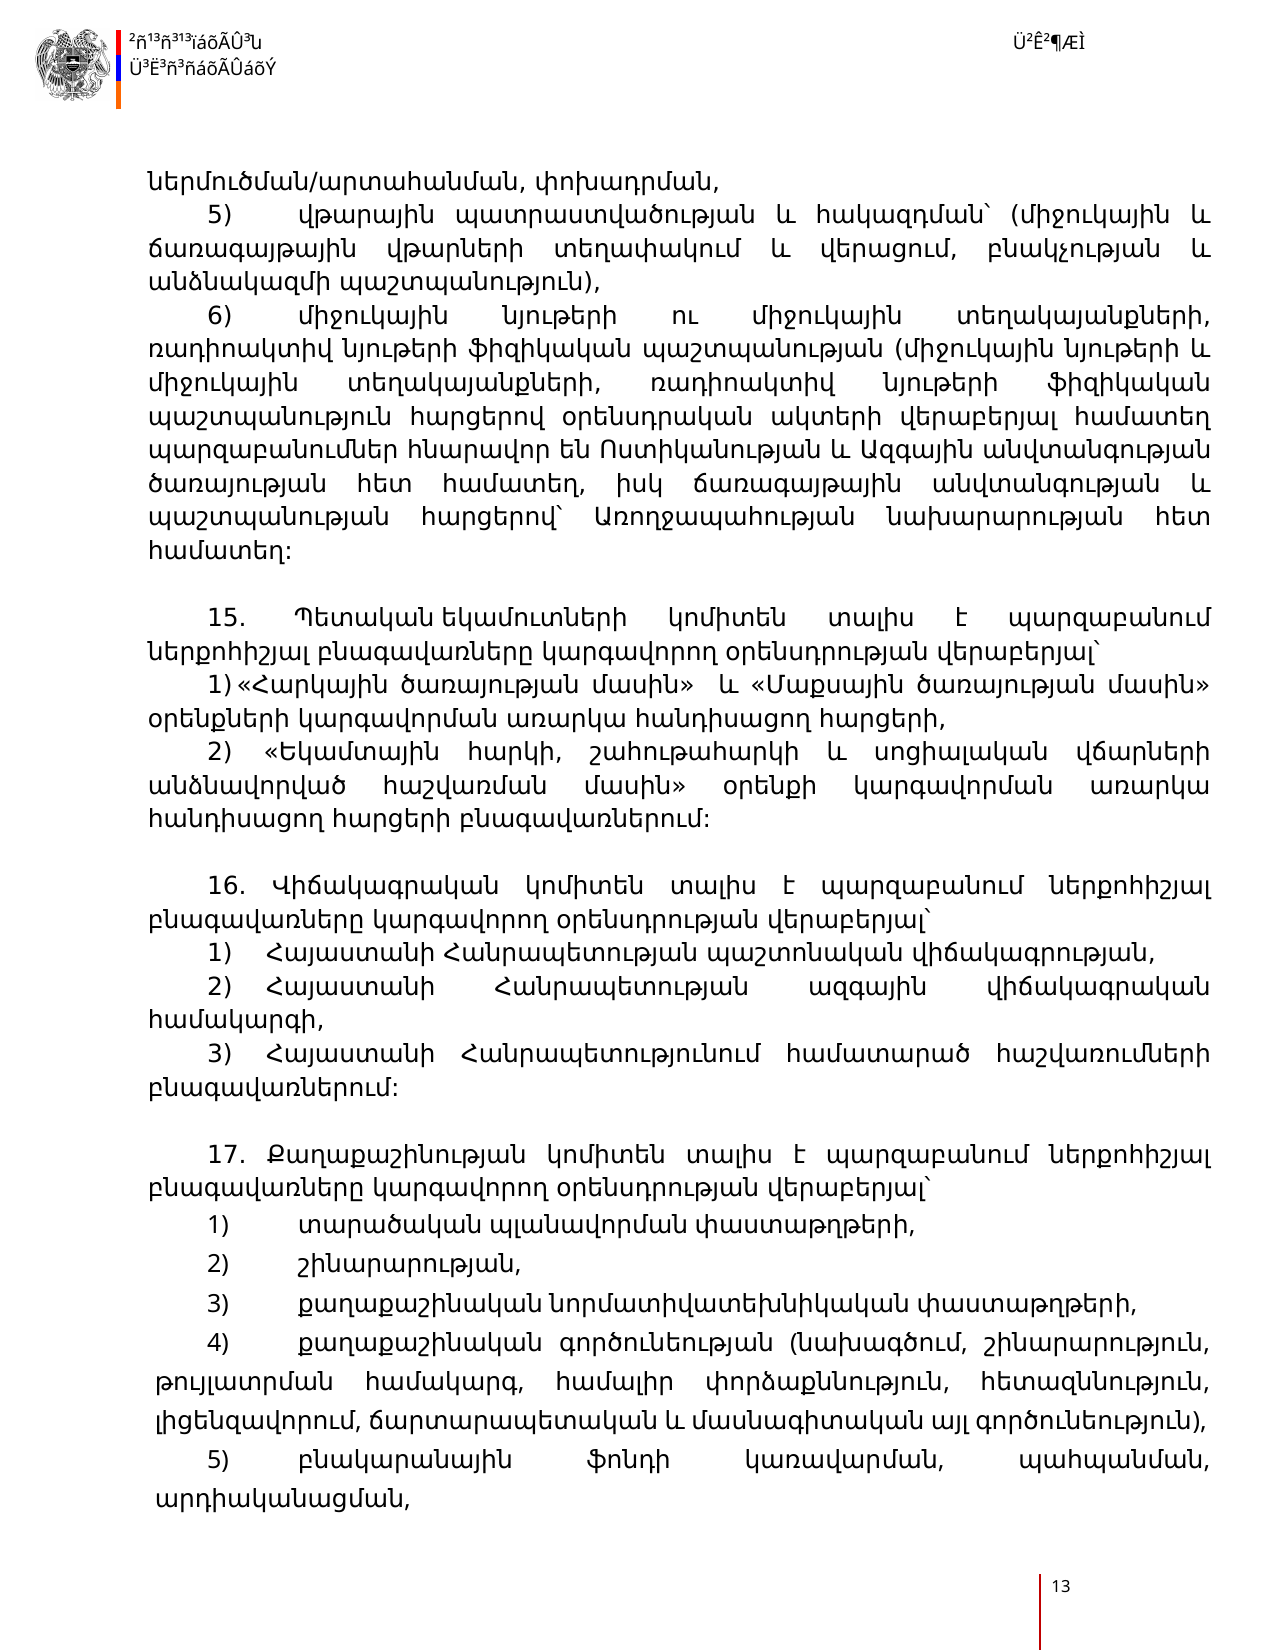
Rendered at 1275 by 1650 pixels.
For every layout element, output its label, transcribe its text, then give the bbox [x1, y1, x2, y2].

list Հայաստանի Հանրապետության ազգային վիճակագրական համակարգի, [148, 972, 1211, 1035]
list բնակարանային ֆոնդի կառավարման, պահպանման, արդիականացման, [154, 1442, 1210, 1515]
list վթարային պատրաստվածության և հակազդման՝ (միջուկային և ճառագայթային վթարների տեղափակում և վերացում, բնակչության և անձնակազմի պաշտպանություն), [148, 200, 1211, 297]
list Հայաստանի Հանրապետությունում համատարած հաշվառումների բնագավառներում: [148, 1039, 1211, 1102]
list Հայաստանի Հանրապետության պաշտոնական վիճակագրության, [148, 938, 1211, 968]
picture [35, 28, 111, 101]
list քաղաքաշինական գործունեության (նախագծում, շինարարություն, թույլատրման համակարգ, համալիր փորձաքննություն, հետազննություն, լիցենզավորում, ճարտարապետական և մասնագիտական այլ գործունեություն), [154, 1324, 1210, 1437]
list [148, 167, 1211, 196]
text 15. Պետական եկամուտների կոմիտեն տալիս է պարզաբանում ներքոհիշյալ բնագավառները կարգավորող օրենսդրության վերաբերյալ՝ [148, 603, 1211, 666]
list «Եկամտային հարկի, շահութահարկի և սոցիալական վճարների անձնավորված հաշվառման մասին» օրենքի կարգավորման առարկա հանդիսացող հարցերի բնագավառներում: [148, 737, 1211, 833]
text 16. Վիճակագրական կոմիտեն տալիս է պարզաբանում ներքոհիշյալ բնագավառները կարգավորող օրենսդրության վերաբերյալ՝ [148, 871, 1211, 934]
text 17. Քաղաքաշինության կոմիտեն տալիս է պարզաբանում ներքոհիշյալ բնագավառները կարգավորող օրենսդրության վերաբերյալ՝ [148, 1140, 1211, 1202]
list շինարարության, [154, 1246, 1210, 1280]
list տարածական պլանավորման փաստաթղթերի, [154, 1207, 1210, 1241]
list «Հարկային ծառայության մասին» և «Մաքսային ծառայության մասին» օրենքների կարգավորման առարկա հանդիսացող հարցերի, [148, 670, 1211, 733]
list քաղաքաշինական նորմատիվատեխնիկական փաստաթղթերի, [154, 1285, 1210, 1319]
list միջուկային նյութերի ու միջուկային տեղակայանքների, ռադիոակտիվ նյութերի ֆիզիկական պաշտպանության (միջուկային նյութերի և միջուկային տեղակայանքների, ռադիոակտիվ նյութերի ֆիզիկական պաշտպանություն հարցերով օրենսդրական ակտերի վերաբերյալ համատեղ պարզաբանումներ հնարավոր են Ոստիկանության և Ազգային անվտանգության ծառայության հետ համատեղ, իսկ ճառագայթային անվտանգության և պաշտպանության հարցերով՝ Առողջապահության նախարարության հետ համատեղ: [148, 301, 1211, 565]
